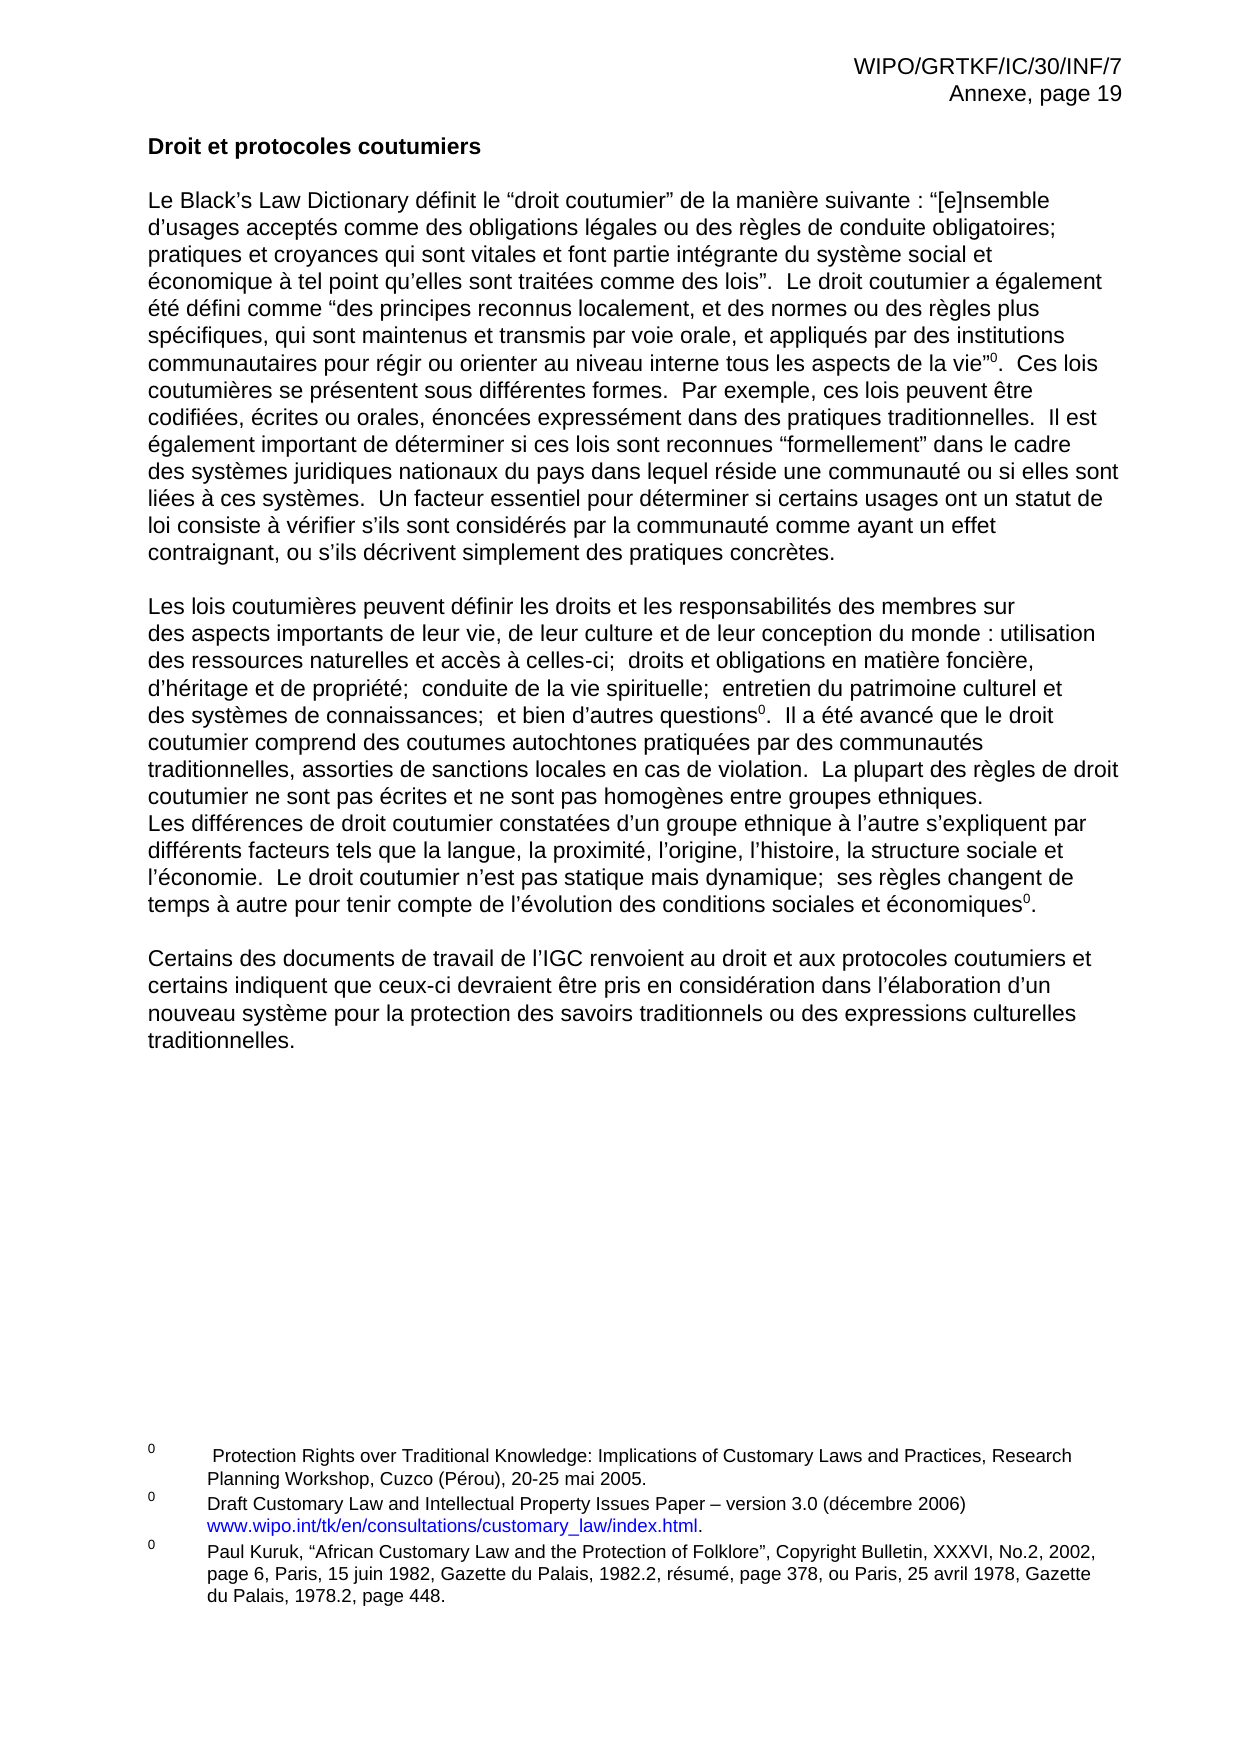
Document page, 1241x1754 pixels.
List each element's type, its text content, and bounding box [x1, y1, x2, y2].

text Certains des documents de travail de l’IGC renvoient au droit et aux protocoles coutumiers et certains indiquent que ceux-ci devraient être pris en considération dans l’élaboration d’un nouveau système pour la protection des savoirs traditionnels ou des expressions culturelles traditionnelles. [148, 945, 1122, 1053]
text Le Black’s Law Dictionary définit le “droit coutumier” de la manière suivante : “[e]nsemble d’usages acceptés comme des obligations légales ou des règles de conduite obligatoires; pratiques et croyances qui sont vitales et font partie intégrante du système social et économique à tel point qu’elles sont traitées comme des lois”. Le droit coutumier a également été défini comme “des principes reconnus localement, et des normes ou des règles plus spécifiques, qui sont maintenus et transmis par voie orale, et appliqués par des institutions communautaires pour régir ou orienter au niveau interne tous les aspects de la vie”. Ces lois coutumières se présentent sous différentes formes. Par exemple, ces lois peuvent être codifiées, écrites ou orales, énoncées expressément dans des pratiques traditionnelles. Il est également important de déterminer si ces lois sont reconnues “formellement” dans le cadre des systèmes juridiques nationaux du pays dans lequel réside une communauté ou si elles sont liées à ces systèmes. Un facteur essentiel pour déterminer si certains usages ont un statut de loi consiste à vérifier s’ils sont considérés par la communauté comme ayant un effet contraignant, ou s’ils décrivent simplement des pratiques concrètes. [148, 186, 1122, 566]
subtitle Droit et protocoles coutumiers [148, 132, 1122, 159]
text Les lois coutumières peuvent définir les droits et les responsabilités des membres sur des aspects importants de leur vie, de leur culture et de leur conception du monde : utilisation des ressources naturelles et accès à celles-ci; droits et obligations en matière foncière, d’héritage et de propriété; conduite de la vie spirituelle; entretien du patrimoine culturel et des systèmes de connaissances; et bien d’autres questions. Il a été avancé que le droit coutumier comprend des coutumes autochtones pratiquées par des communautés traditionnelles, assorties de sanctions locales en cas de violation. La plupart des règles de droit coutumier ne sont pas écrites et ne sont pas homogènes entre groupes ethniques. Les différences de droit coutumier constatées d’un groupe ethnique à l’autre s’expliquent par différents facteurs tels que la langue, la proximité, l’origine, l’histoire, la structure sociale et l’économie. Le droit coutumier n’est pas statique mais dynamique; ses règles changent de temps à autre pour tenir compte de l’évolution des conditions sociales et économiques. [148, 593, 1122, 918]
